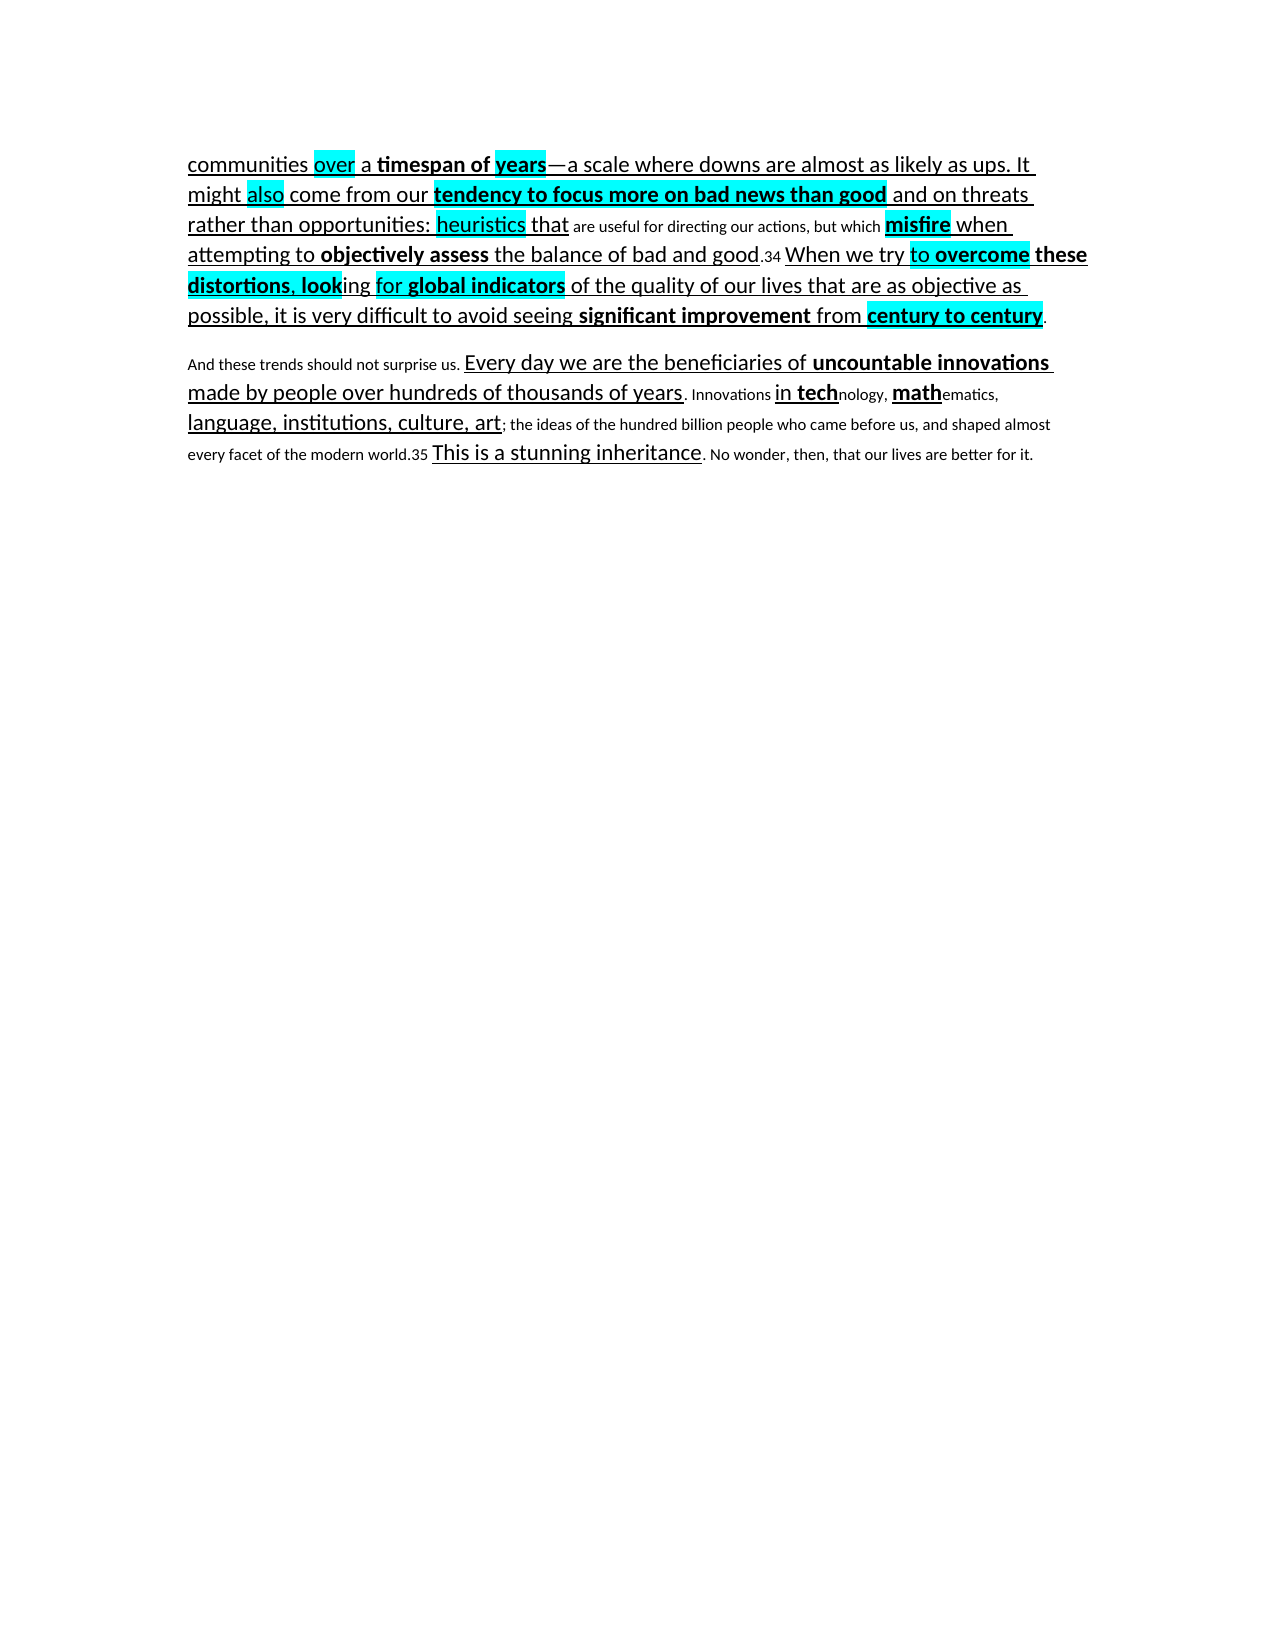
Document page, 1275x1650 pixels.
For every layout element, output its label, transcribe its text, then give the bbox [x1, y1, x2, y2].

text And these trends should not surprise us. Every day we are the beneficiaries of uncountable innovations made by people over hundreds of thousands of years. Innovations in technology, mathematics, language, institutions, culture, art; the ideas of the hundred billion people who came before us, and shaped almost every facet of the modern world.35 This is a stunning inheritance. No wonder, then, that our lives are better for it. [187, 348, 1087, 467]
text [187, 150, 1087, 329]
